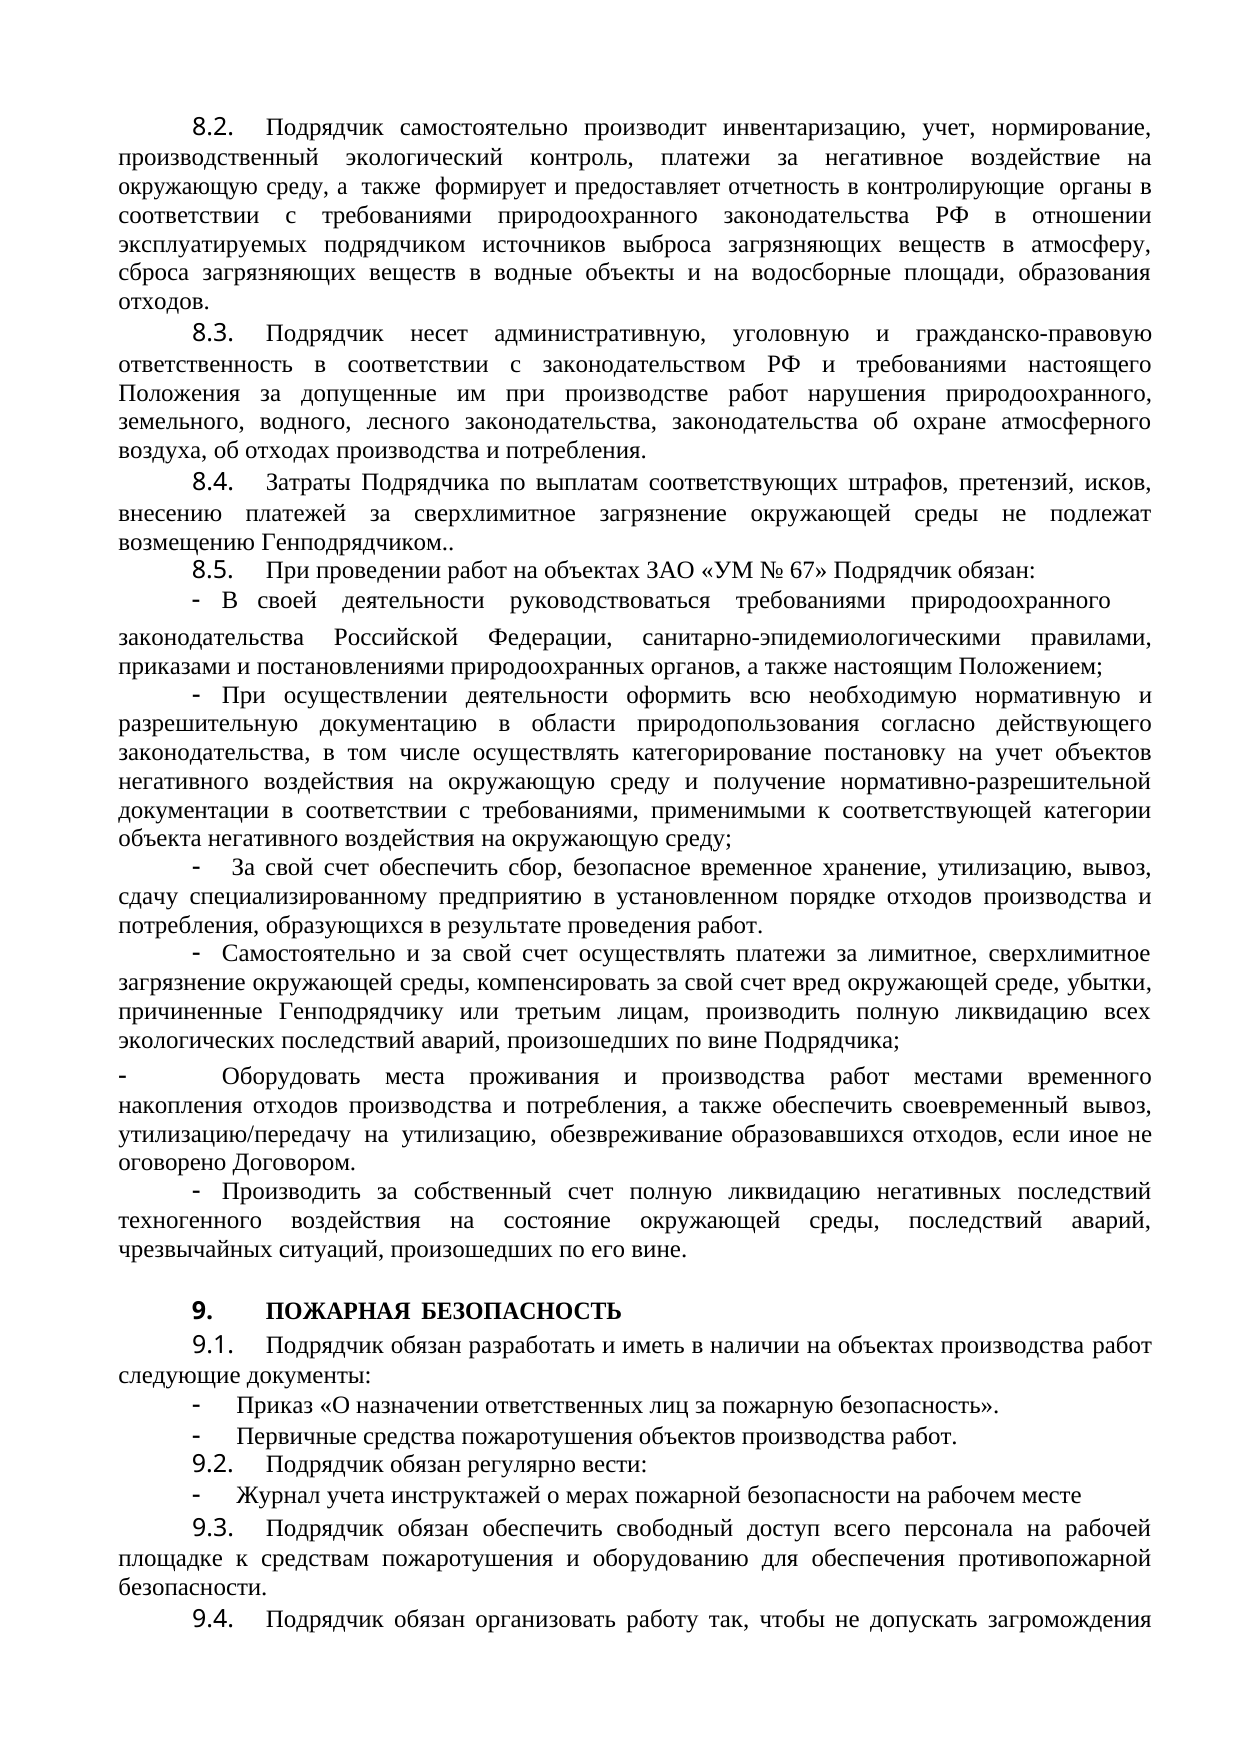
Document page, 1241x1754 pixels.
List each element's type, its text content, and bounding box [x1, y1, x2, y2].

list Подрядчик обязан регулярно вести: [192, 1450, 1194, 1479]
list Приказ «О назначении ответственных лиц за пожарную безопасность». [192, 1389, 1194, 1420]
list Подрядчик самостоятельно производит инвентаризацию, учет, нормирование, производственный экологический контроль, платежи за негативное воздействие на окружающую среду, а также формирует и предоставляет отчетность в контролирующие органы в соответствии с требованиями природоохранного законодательства РФ в отношении эксплуатируемых подрядчиком источников выброса загрязняющих веществ в атмосферу, сброса загрязняющих веществ в водные объекты и на водосборные площади, образования отходов. [118, 108, 1152, 315]
list За свой счет обеспечить сбор, безопасное временное хранение, утилизацию, вывоз, сдачу специализированному предприятию в установленном порядке отходов производства и потребления, образующихся в результате проведения работ. [118, 852, 1152, 938]
list Подрядчик обязан разработать и иметь в наличии на объектах производства работ следующие документы: [118, 1326, 1152, 1389]
list Подрядчик несет административную, уголовную и гражданско-правовую ответственность в соответствии с законодательством РФ и требованиями настоящего Положения за допущенные им при производстве работ нарушения природоохранного, земельного, водного, лесного законодательства, законодательства об охране атмосферного воздуха, об отходах производства и потребления. [118, 315, 1152, 464]
list Подрядчик обязан обеспечить свободный доступ всего персонала на рабочей площадке к средствам пожаротушения и оборудованию для обеспечения противопожарной безопасности. [118, 1509, 1152, 1601]
list Оборудовать места проживания и производства работ местами временного накопления отходов производства и потребления, а также обеспечить своевременный вывоз, утилизацию/передачу на утилизацию, обезвреживание образовавшихся отходов, если иное не оговорено Договором. [118, 1061, 1152, 1176]
text законодательства Российской Федерации, санитарно-эпидемиологическими правилами, приказами и постановлениями природоохранных органов, а также настоящим Положением; [118, 622, 1152, 680]
list При осуществлении деятельности оформить всю необходимую нормативную и разрешительную документацию в области природопользования согласно действующего законодательства, в том числе осуществлять категорирование постановку на учет объектов негативного воздействия на окружающую среду и получение нормативно-разрешительной документации в соответствии с требованиями, применимыми к соответствующей категории объекта негативного воздействия на окружающую среду; [118, 680, 1152, 852]
list При проведении работ на объектах ЗАО «УМ № 67» Подрядчик обязан: [192, 556, 1194, 584]
list Затраты Подрядчика по выплатам соответствующих штрафов, претензий, исков, внесению платежей за сверхлимитное загрязнение окружающей среды не подлежат возмещению Генподрядчиком.. [118, 464, 1152, 556]
list ПОЖАРНАЯ БЕЗОПАСНОСТЬ [192, 1292, 1194, 1326]
list Журнал учета инструктажей о мерах пожарной безопасности на рабочем месте [192, 1479, 1194, 1509]
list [118, 1601, 1152, 1635]
list Самостоятельно и за свой счет осуществлять платежи за лимитное, сверхлимитное загрязнение окружающей среды, компенсировать за свой счет вред окружающей среде, убытки, причиненные Генподрядчику или третьим лицам, производить полную ликвидацию всех экологических последствий аварий, произошедших по вине Подрядчика; [118, 938, 1152, 1053]
list В своей деятельности руководствоваться требованиями природоохранного [192, 584, 1194, 614]
list Производить за собственный счет полную ликвидацию негативных последствий техногенного воздействия на состояние окружающей среды, последствий аварий, чрезвычайных ситуаций, произошедших по его вине. [118, 1176, 1151, 1263]
list Первичные средства пожаротушения объектов производства работ. [192, 1420, 1194, 1450]
